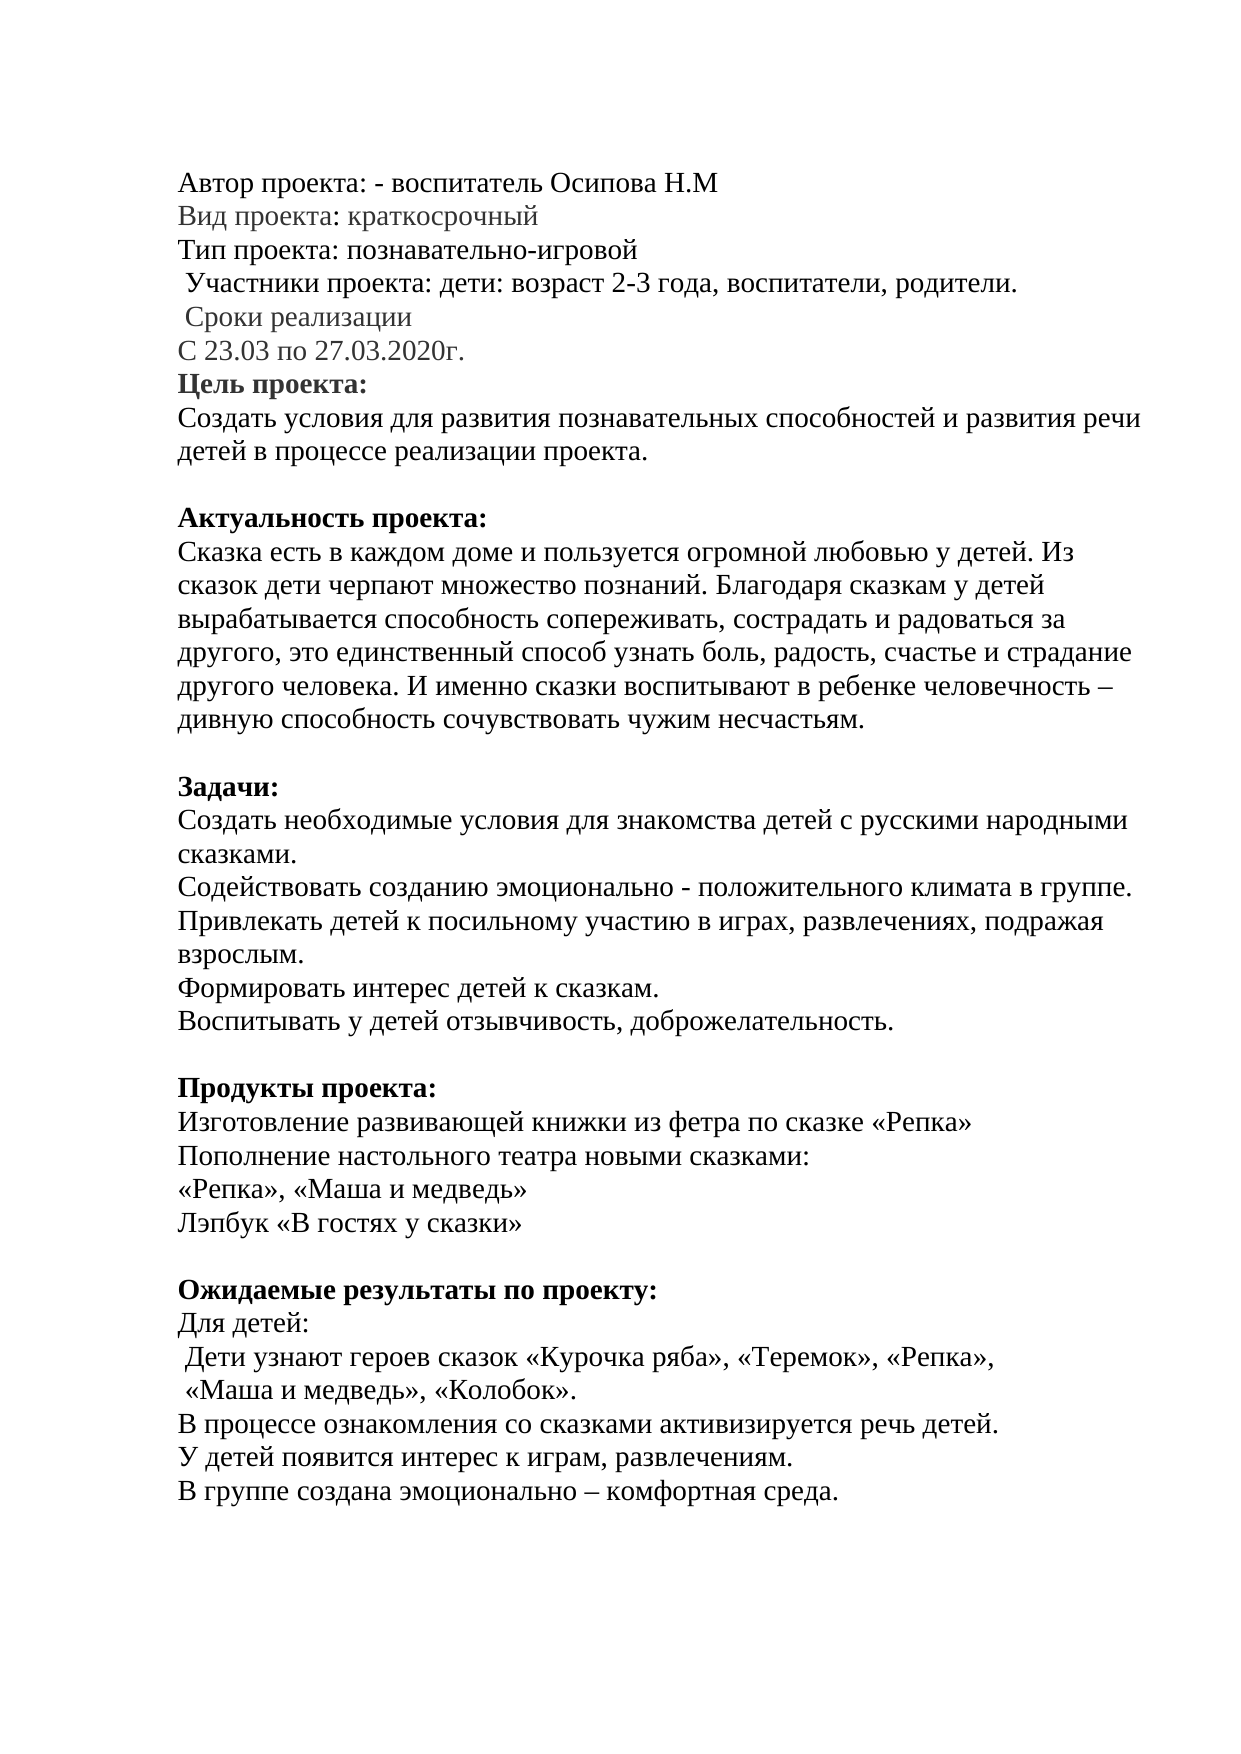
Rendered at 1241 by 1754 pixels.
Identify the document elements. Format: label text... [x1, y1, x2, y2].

text У детей появится интерес к играм, развлечениям. [177, 1439, 1152, 1473]
text Сроки реализации [177, 299, 1152, 333]
text Создать необходимые условия для знакомства детей с русскими народными сказками. [177, 802, 1152, 869]
text Продукты проекта: [177, 1071, 1152, 1104]
text Ожидаемые результаты по проекту: [177, 1272, 1152, 1305]
text Тип проекта: познавательно-игровой [177, 232, 1152, 266]
text В группе создана эмоционально – комфортная среда. [177, 1473, 1152, 1507]
text Дети узнают героев сказок «Курочка ряба», «Теремок», «Репка», [177, 1339, 1152, 1372]
text Воспитывать у детей отзывчивость, доброжелательность. [177, 1003, 1152, 1037]
text Привлекать детей к посильному участию в играх, развлечениях, подражая взрослым. [177, 903, 1152, 970]
text Лэпбук «В гостях у сказки» [177, 1205, 1152, 1238]
text С 23.03 по 27.03.2020г. [177, 333, 1152, 366]
text Пополнение настольного театра новыми сказками: [177, 1138, 1152, 1171]
text Изготовление развивающей книжки из фетра по сказке «Репка» [177, 1104, 1152, 1138]
text В процессе ознакомления со сказками активизируется речь детей. [177, 1406, 1152, 1439]
text «Маша и медведь», «Колобок». [177, 1372, 1152, 1406]
text Актуальность проекта: [177, 500, 1152, 534]
text Автор проекта: - воспитатель Осипова Н.М [177, 165, 1152, 198]
text Вид проекта: краткосрочный [177, 198, 1152, 232]
text Сказка есть в каждом доме и пользуется огромной любовью у детей. Из сказок дети черпают множество познаний. Благодаря сказкам у детей вырабатывается способность сопереживать, сострадать и радоваться за другого, это единственный способ узнать боль, радость, счастье и страдание другого человека. И именно сказки воспитывают в ребенке человечность – дивную способность сочувствовать чужим несчастьям. [177, 534, 1152, 735]
text Формировать интерес детей к сказкам. [177, 970, 1152, 1003]
text Участники проекта: дети: возраст 2-3 года, воспитатели, родители. [177, 266, 1152, 299]
text Задачи: [177, 769, 1152, 802]
text Цель проекта: [177, 366, 1152, 400]
text Для детей: [177, 1305, 1152, 1339]
text Создать условия для развития познавательных способностей и развития речи детей в процессе реализации проекта. [177, 400, 1152, 467]
text Содействовать созданию эмоционально - положительного климата в группе. [177, 869, 1152, 903]
text «Репка», «Маша и медведь» [177, 1171, 1152, 1205]
